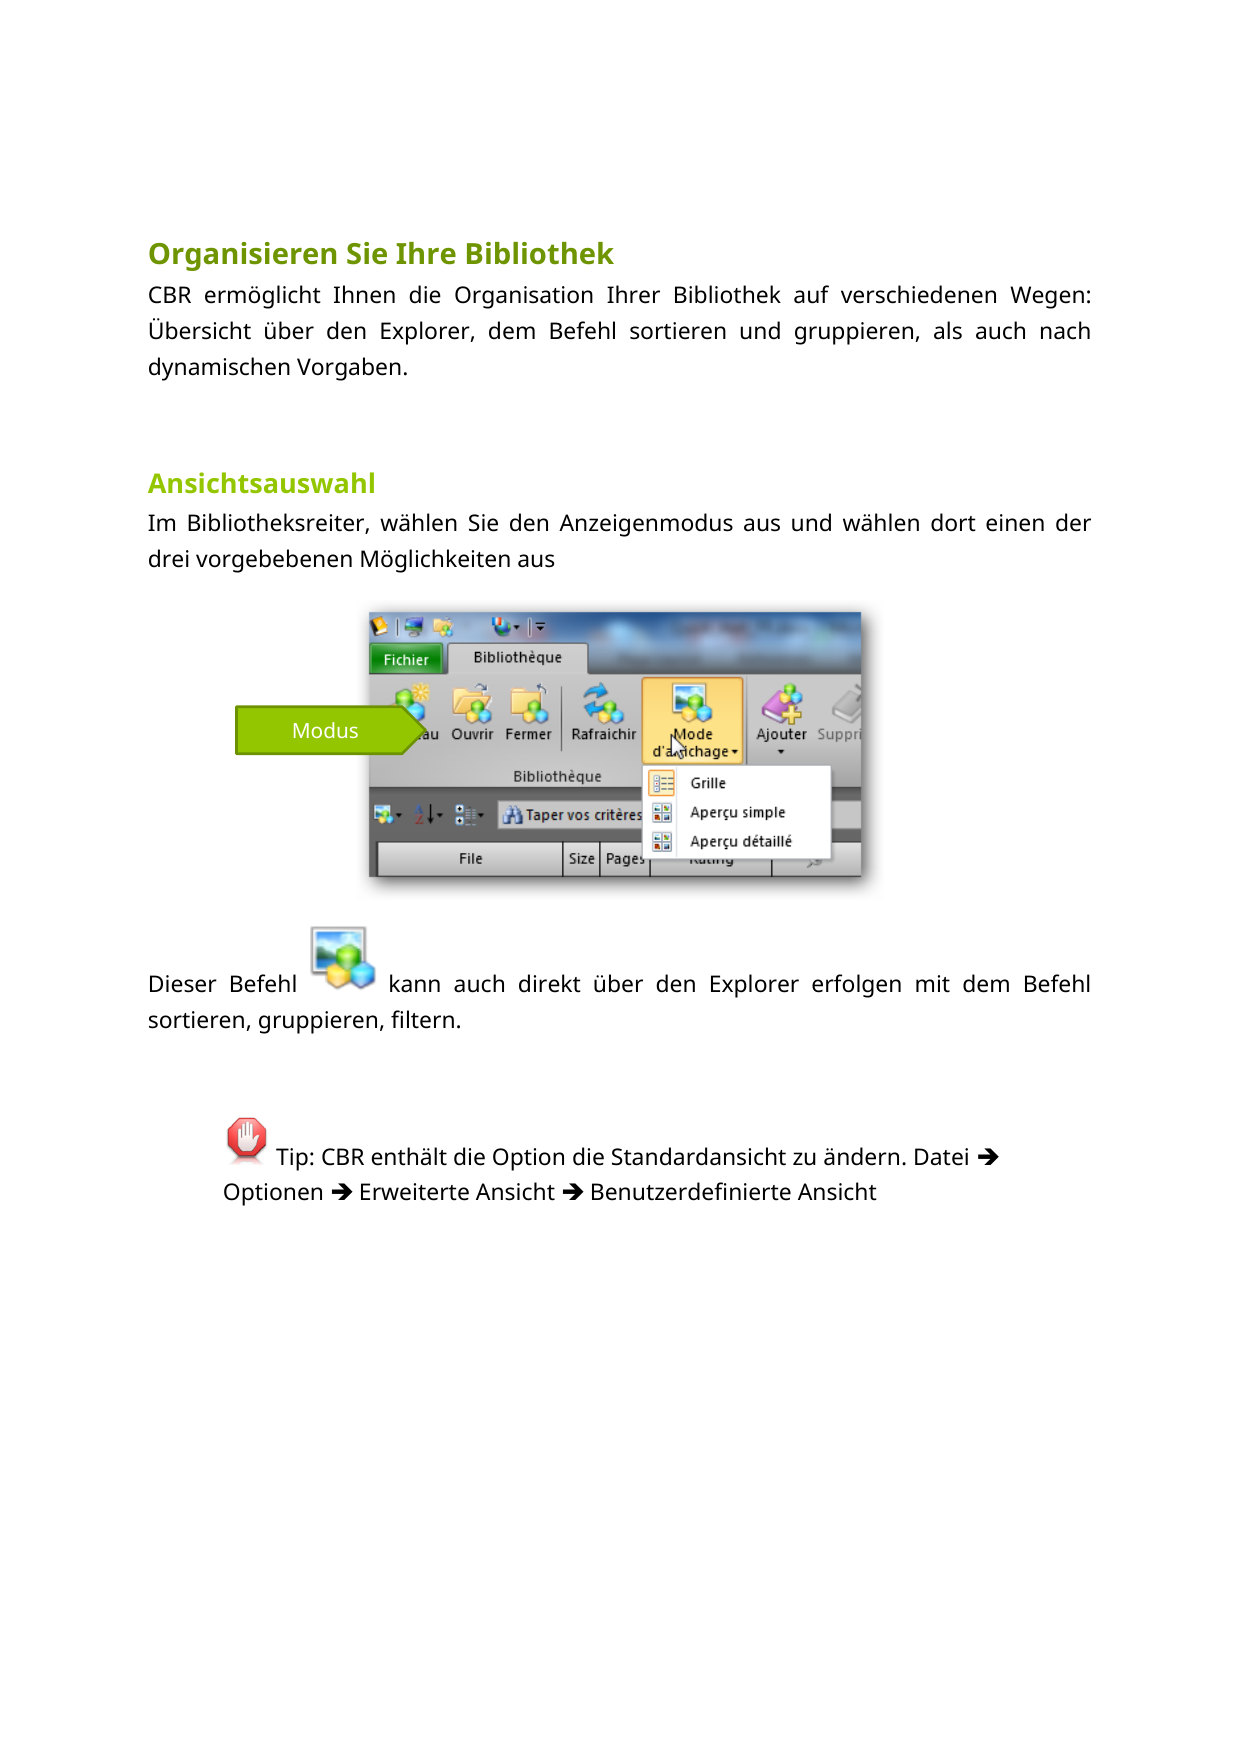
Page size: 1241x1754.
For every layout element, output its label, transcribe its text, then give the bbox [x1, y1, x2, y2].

list Tip: CBR enthält die Option die Standardansicht zu ändern. Datei Optionen Erweiterte Ansicht Benutzerdefinierte Ansicht [223, 1118, 1093, 1208]
picture [222, 1117, 270, 1165]
text Im Bibliotheksreiter, wählen Sie den Anzeigenmodus aus und wählen dort einen der drei vorgebebenen Möglichkeiten aus [148, 507, 1093, 574]
picture [356, 599, 884, 901]
picture [309, 926, 377, 993]
subtitle Organisieren Sie Ihre Bibliothek [148, 233, 1093, 273]
text CBR ermöglicht Ihnen die Organisation Ihrer Bibliothek auf verschiedenen Wegen: Übersicht über den Explorer, dem Befehl sortieren und gruppieren, als auch nach dynamischen Vorgaben. [148, 279, 1093, 382]
text Dieser Befehl kann auch direkt über den Explorer erfolgen mit dem Befehl sortieren, gruppieren, filtern. [148, 926, 1093, 1035]
subtitle Ansichtsauswahl [148, 464, 1093, 501]
